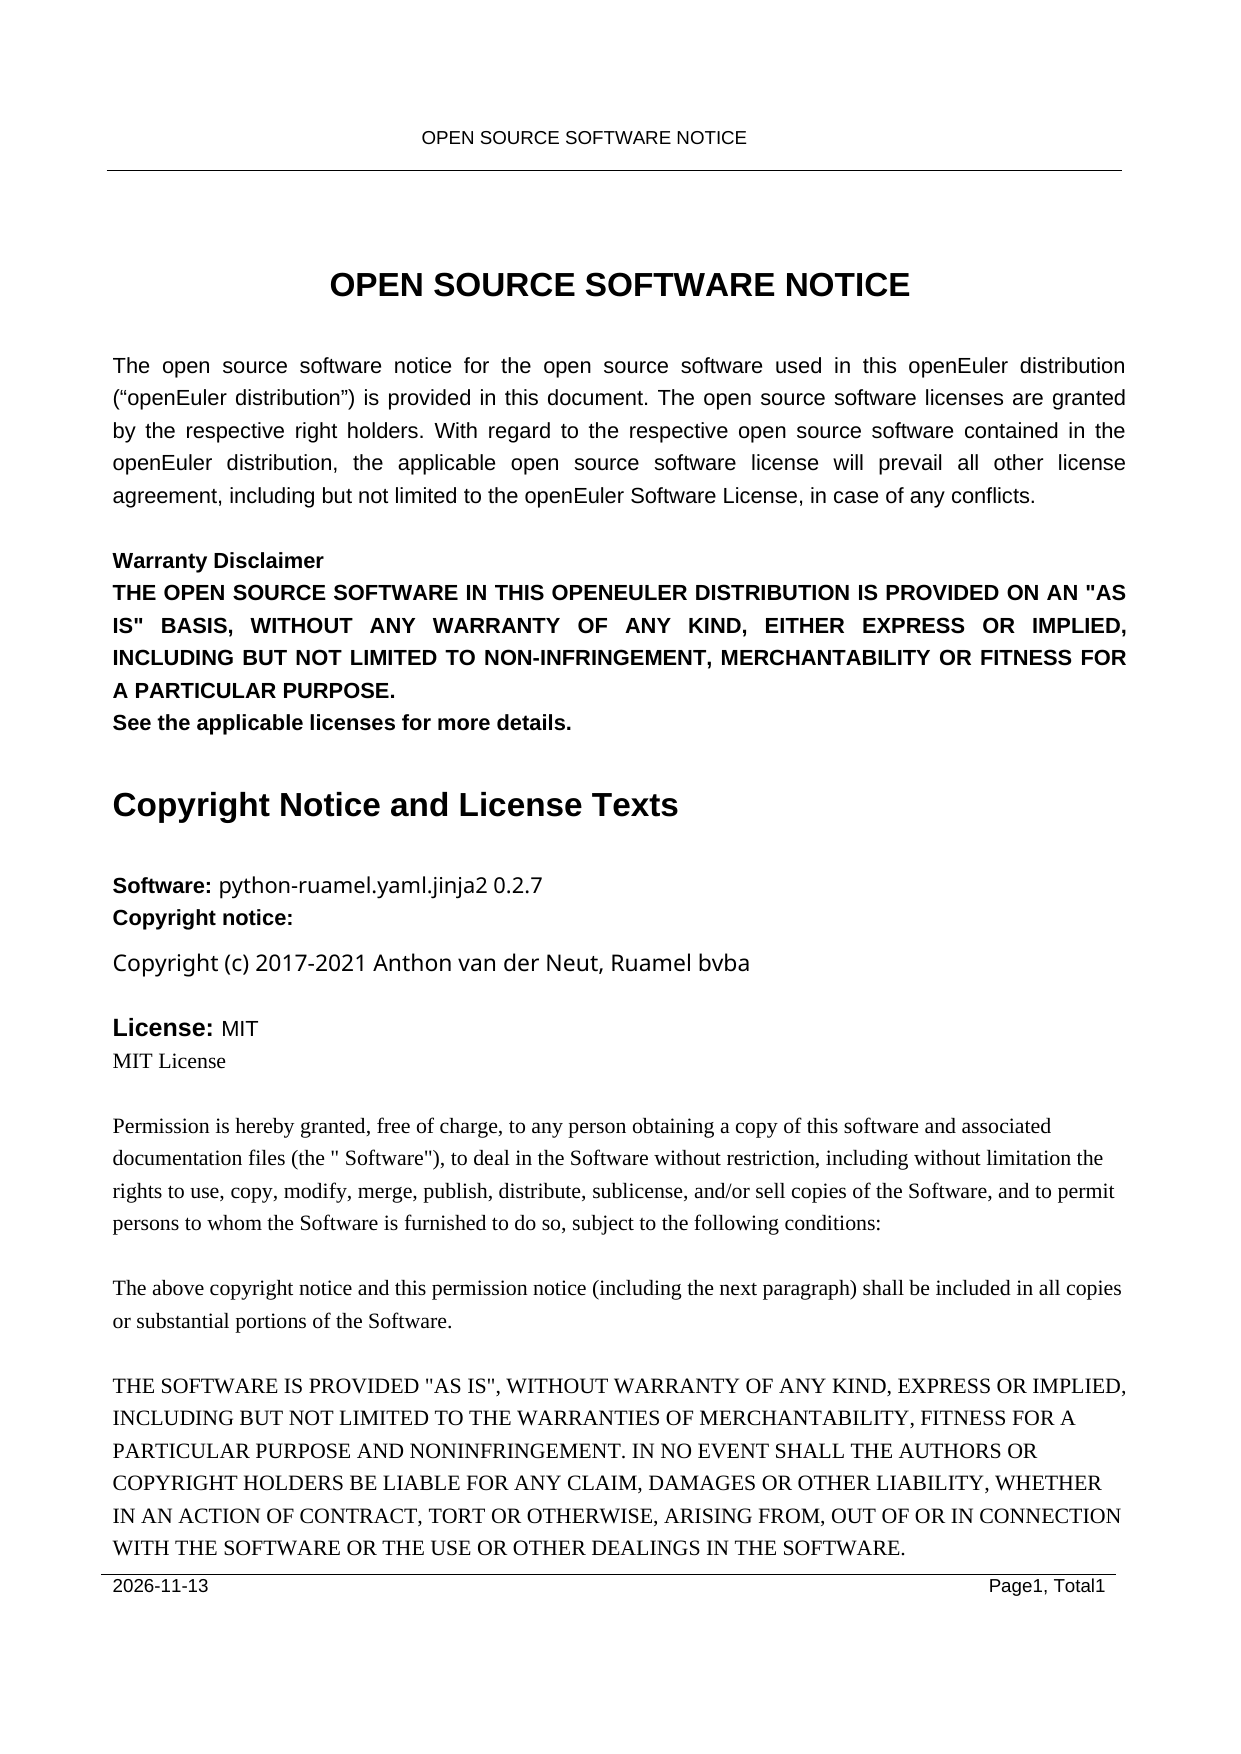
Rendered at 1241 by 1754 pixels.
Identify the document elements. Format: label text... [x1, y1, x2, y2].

title Software: python-ruamel.yaml.jinja2 0.2.7 [112, 869, 1128, 901]
text THE OPEN SOURCE SOFTWARE IN THIS OPENEULER DISTRIBUTION IS PROVIDED ON AN "AS IS" BASIS, WITHOUT ANY WARRANTY OF ANY KIND, EITHER EXPRESS OR IMPLIED, INCLUDING BUT NOT LIMITED TO NON-INFRINGEMENT, MERCHANTABILITY OR FITNESS FOR A PARTICULAR PURPOSE. See the applicable licenses for more details. [112, 576, 1128, 739]
text Copyright notice: [112, 901, 1128, 934]
text The open source software notice for the open source software used in this openEuler distribution (“openEuler distribution”) is provided in this document. The open source software licenses are granted by the respective right holders. With regard to the respective open source software contained in the openEuler distribution, the applicable open source software license will prevail all other license agreement, including but not limited to the openEuler Software License, in case of any conflicts. [112, 349, 1128, 511]
text Copyright Notice and License Texts [112, 771, 1128, 836]
text License: MIT [112, 1012, 1128, 1044]
text MIT License Permission is hereby granted, free of charge, to any person obtaining a copy of this software and associated documentation files (the " Software"), to deal in the Software without restriction, including without limitation the rights to use, copy, modify, merge, publish, distribute, sublicense, and/or sell copies of the Software, and to permit persons to whom the Software is furnished to do so, subject to the following conditions: The above copyright notice and this permission notice (including the next paragraph) shall be included in all copies or substantial portions of the Software. THE SOFTWARE IS PROVIDED "AS IS", WITHOUT WARRANTY OF ANY KIND, EXPRESS OR IMPLIED, INCLUDING BUT NOT LIMITED TO THE WARRANTIES OF MERCHANTABILITY, FITNESS FOR A PARTICULAR PURPOSE AND NONINFRINGEMENT. IN NO EVENT SHALL THE AUTHORS OR COPYRIGHT HOLDERS BE LIABLE FOR ANY CLAIM, DAMAGES OR OTHER LIABILITY, WHETHER IN AN ACTION OF CONTRACT, TORT OR OTHERWISE, ARISING FROM, OUT OF OR IN CONNECTION WITH THE SOFTWARE OR THE USE OR OTHER DEALINGS IN THE SOFTWARE. [112, 1044, 1128, 1564]
text Warranty Disclaimer [112, 544, 1128, 576]
text OPEN SOURCE SOFTWARE NOTICE [112, 251, 1128, 316]
text Copyright (c) 2017-2021 Anthon van der Neut, Ruamel bvba [112, 947, 1128, 1012]
